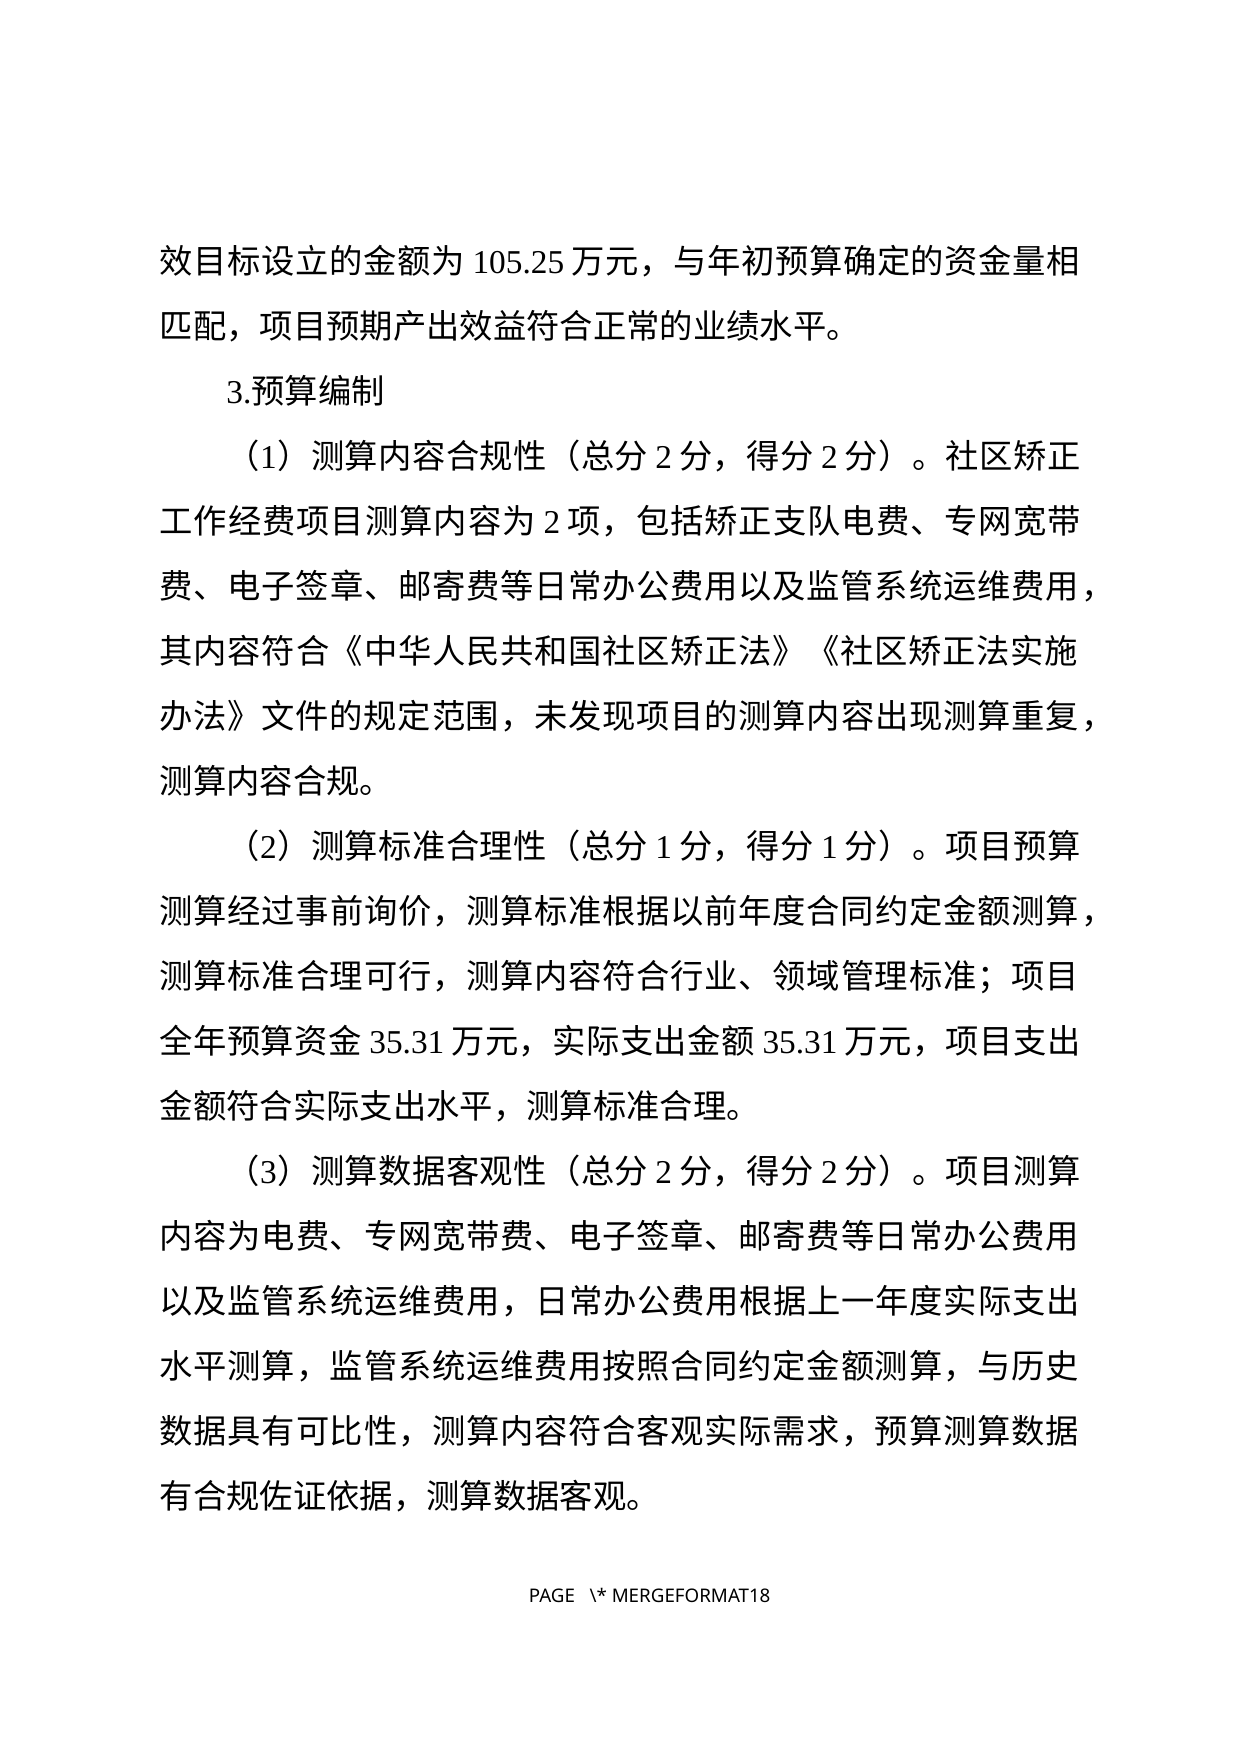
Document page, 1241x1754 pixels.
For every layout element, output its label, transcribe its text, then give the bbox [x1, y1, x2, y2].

text （1）测算内容合规性（总分2分，得分2分）。社区矫正工作经费项目测算内容为2项，包括矫正支队电费、专网宽带费、电子签章、邮寄费等日常办公费用以及监管系统运维费用，其内容符合《中华人民共和国社区矫正法》《社区矫正法实施办法》文件的规定范围，未发现项目的测算内容出现测算重复，测算内容合规。 [159, 422, 1081, 812]
text （2）测算标准合理性（总分1分，得分1分）。项目预算测算经过事前询价，测算标准根据以前年度合同约定金额测算，测算标准合理可行，测算内容符合行业、领域管理标准；项目全年预算资金35.31万元，实际支出金额35.31万元，项目支出金额符合实际支出水平，测算标准合理。 [159, 812, 1081, 1137]
text （3）测算数据客观性（总分2分，得分2分）。项目测算内容为电费、专网宽带费、电子签章、邮寄费等日常办公费用以及监管系统运维费用，日常办公费用根据上一年度实际支出水平测算，监管系统运维费用按照合同约定金额测算，与历史数据具有可比性，测算内容符合客观实际需求，预算测算数据有合规佐证依据，测算数据客观。 [159, 1137, 1081, 1527]
text 3.预算编制 [159, 357, 1081, 422]
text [159, 227, 1081, 357]
